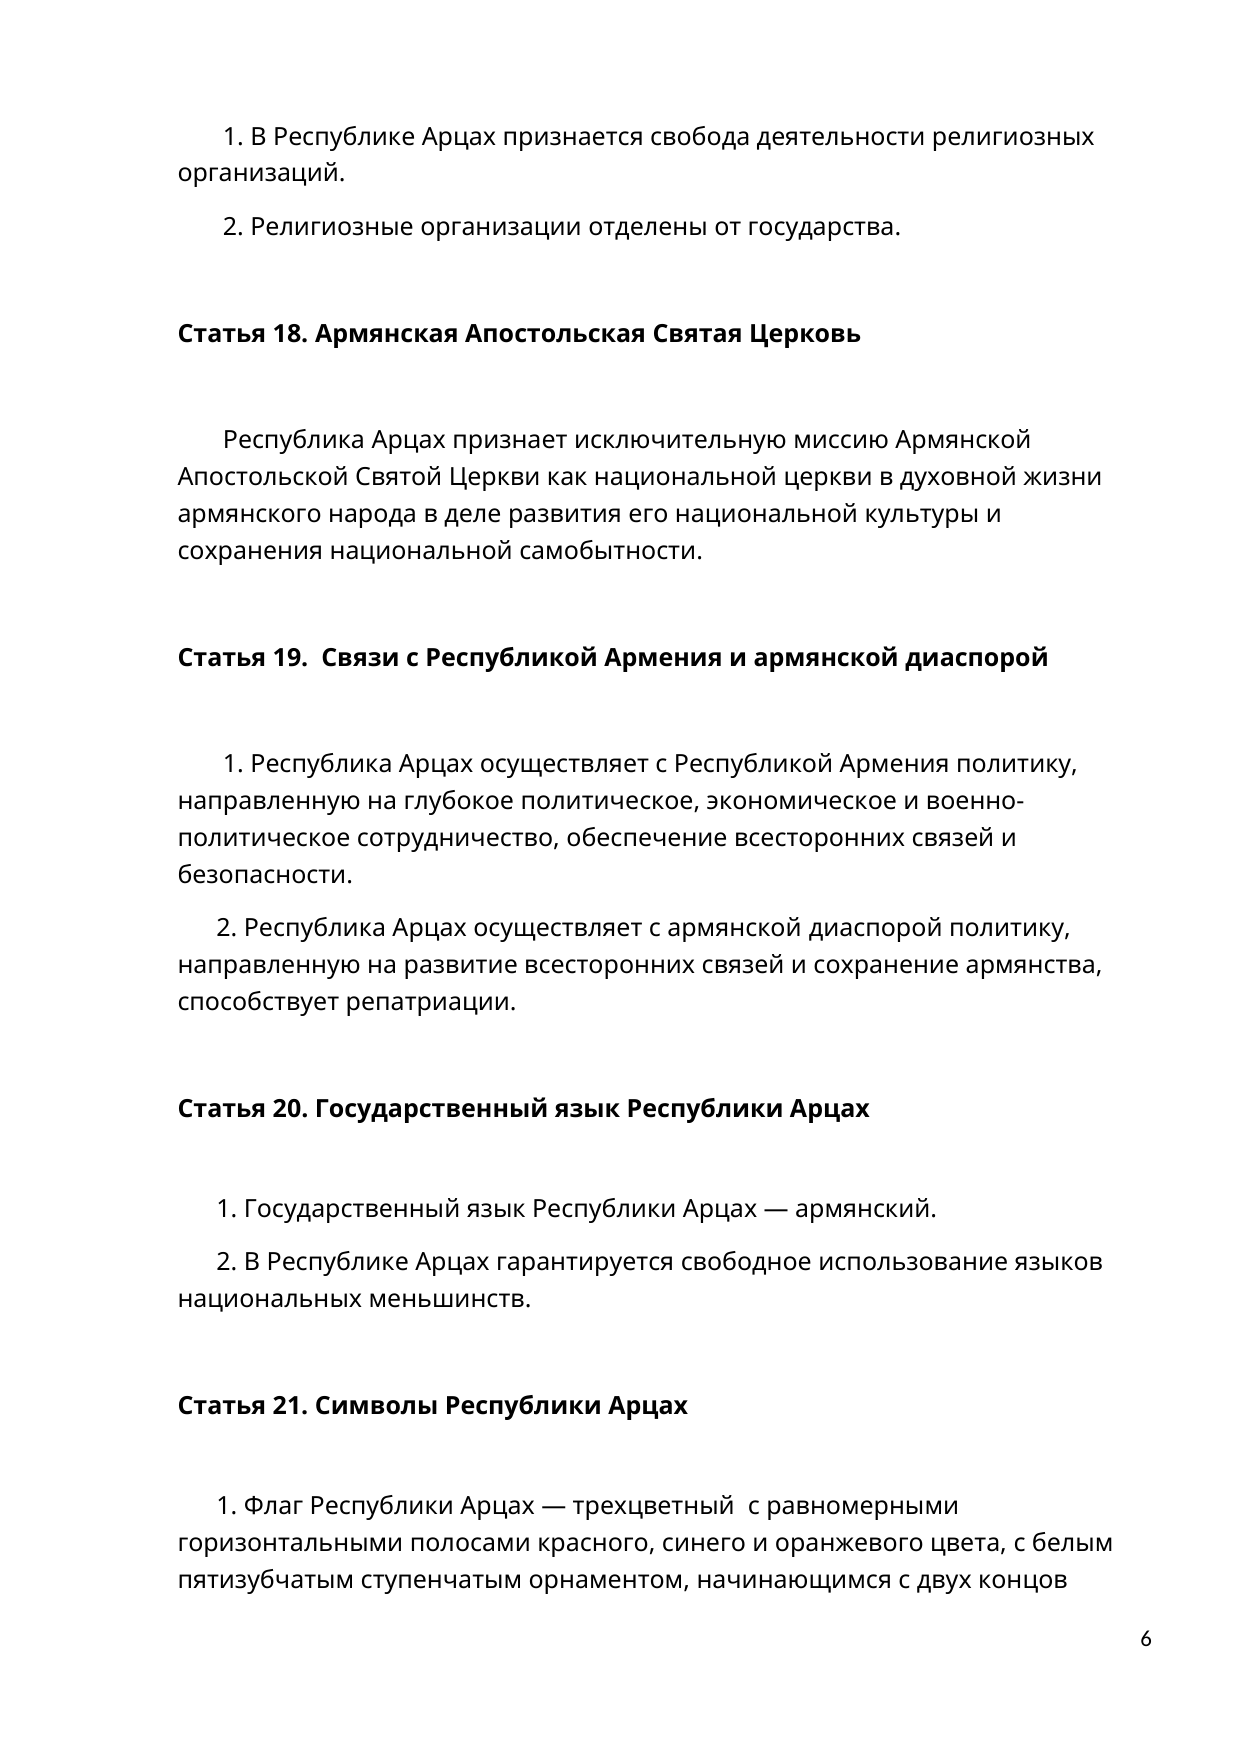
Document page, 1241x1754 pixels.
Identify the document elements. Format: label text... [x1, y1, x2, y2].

text Статья 19. Связи с Республикой Армения и армянской диаспорой [177, 639, 1152, 673]
text 2. Религиозные организации отделены от государства. [177, 208, 1152, 242]
text 2. В Республике Арцах гарантируется свободное использование языков национальных меньшинств. [177, 1244, 1152, 1315]
text 1. Республика Арцах осуществляет с Республикой Армения политику, направленную на глубокое политическое, экономическое и военно-политическое сотрудничество, обеспечение всесторонних связей и безопасности. [177, 746, 1152, 891]
text 1. Государственный язык Республики Арцах — армянский. [177, 1191, 1152, 1225]
text Статья 21. Символы Республики Арцах [177, 1388, 1152, 1422]
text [177, 1488, 1152, 1596]
text 1. В Республике Арцах признается свобода деятельности религиозных организаций. [177, 118, 1152, 189]
text Республика Арцах признает исключительную миссию Армянской Апостольской Святой Церкви как национальной церкви в духовной жизни армянского народа в деле развития его национальной культуры и сохранения национальной самобытности. [177, 422, 1152, 566]
text Статья 20. Государственный язык Республики Арцах [177, 1090, 1152, 1124]
text 2. Республика Арцах осуществляет с армянской диаспорой политику, направленную на развитие всесторонних связей и сохранение армянства, способствует репатриации. [177, 910, 1152, 1017]
text Статья 18. Армянская Апостольская Святая Церковь [177, 315, 1152, 349]
